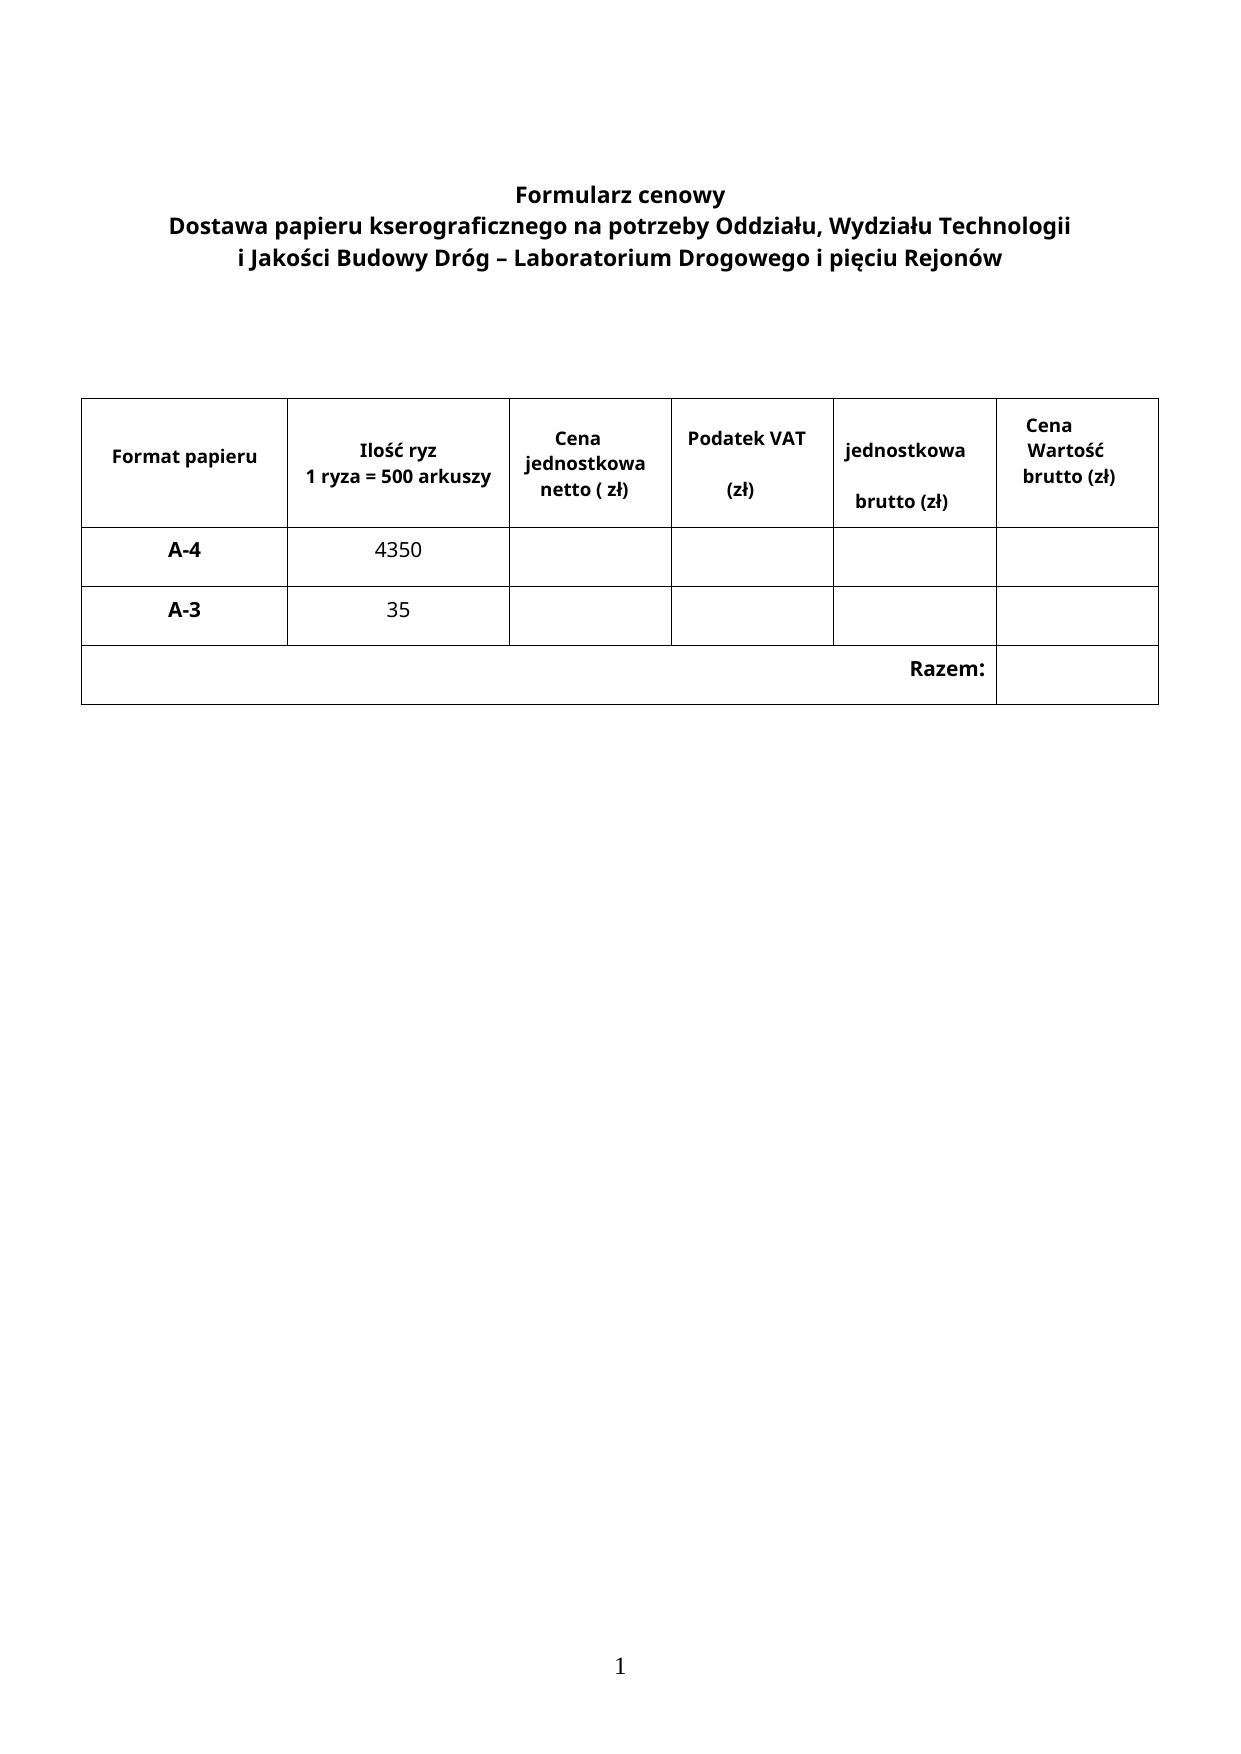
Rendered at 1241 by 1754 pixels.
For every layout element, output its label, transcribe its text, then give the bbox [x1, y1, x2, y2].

table_header Format papieru [82, 399, 287, 527]
table_header Wartość brutto (zł) [997, 399, 1158, 527]
table_cell [510, 587, 671, 645]
table_cell [672, 528, 833, 586]
table_cell [997, 646, 1158, 704]
table_cell A-4 [82, 528, 287, 586]
table_cell A-3 [82, 587, 287, 645]
table_cell [672, 587, 833, 645]
table_cell Razem: [82, 646, 996, 704]
table_header Podatek VAT (zł) [672, 399, 833, 527]
text Formularz cenowy [29, 179, 1211, 210]
table_cell 4350 [288, 528, 509, 586]
table_header Cena jednostkowa netto ( zł) [510, 399, 671, 527]
table_header Cena jednostkowa brutto (zł) [834, 399, 996, 527]
table_cell 35 [288, 587, 509, 645]
table_cell [510, 528, 671, 586]
text Dostawa papieru kserograficznego na potrzeby Oddziału, Wydziału Technologii i Jakości Budowy Dróg – Laboratorium Drogowego i pięciu Rejonów [29, 210, 1211, 273]
table_cell [997, 587, 1158, 645]
table_header Ilość ryz 1 ryza = 500 arkuszy [288, 399, 509, 527]
table_cell [834, 587, 996, 645]
table_cell [997, 528, 1158, 586]
table_cell [834, 528, 996, 586]
